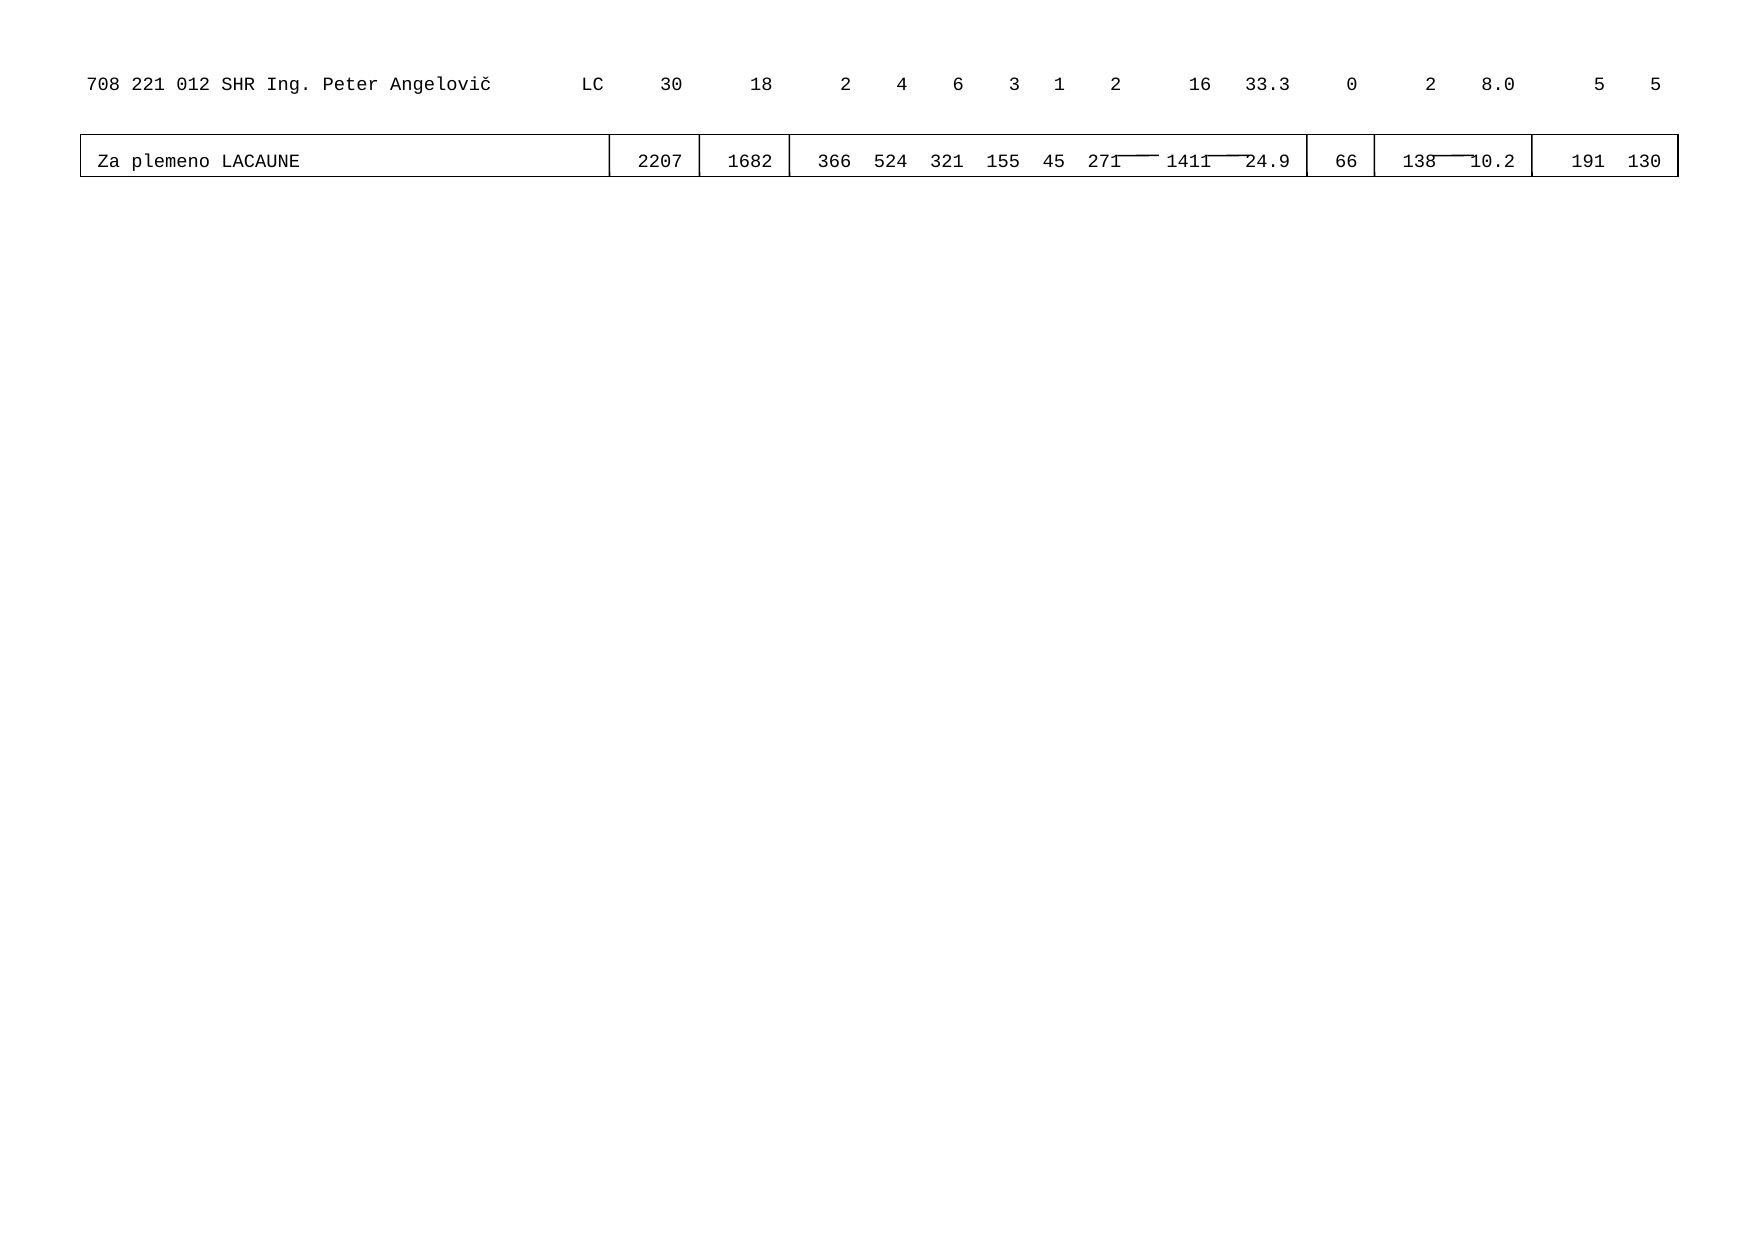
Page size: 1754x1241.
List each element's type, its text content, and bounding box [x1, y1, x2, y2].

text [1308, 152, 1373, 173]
text Za plemeno LACAUNE 2207 1682 366 524 321 155 45 271 1411 24.9 66 138 10.2 191 130 [791, 152, 1306, 173]
text 708 221 012 SHR Ing. Peter Angelovič LC 30 18 2 4 6 3 1 2 16 33.3 0 2 8.0 5 5 [75, 75, 1679, 96]
text Za plemeno LACAUNE 2207 1682 366 524 321 155 45 271 1411 24.9 66 138 10.2 191 130 [81, 152, 608, 173]
